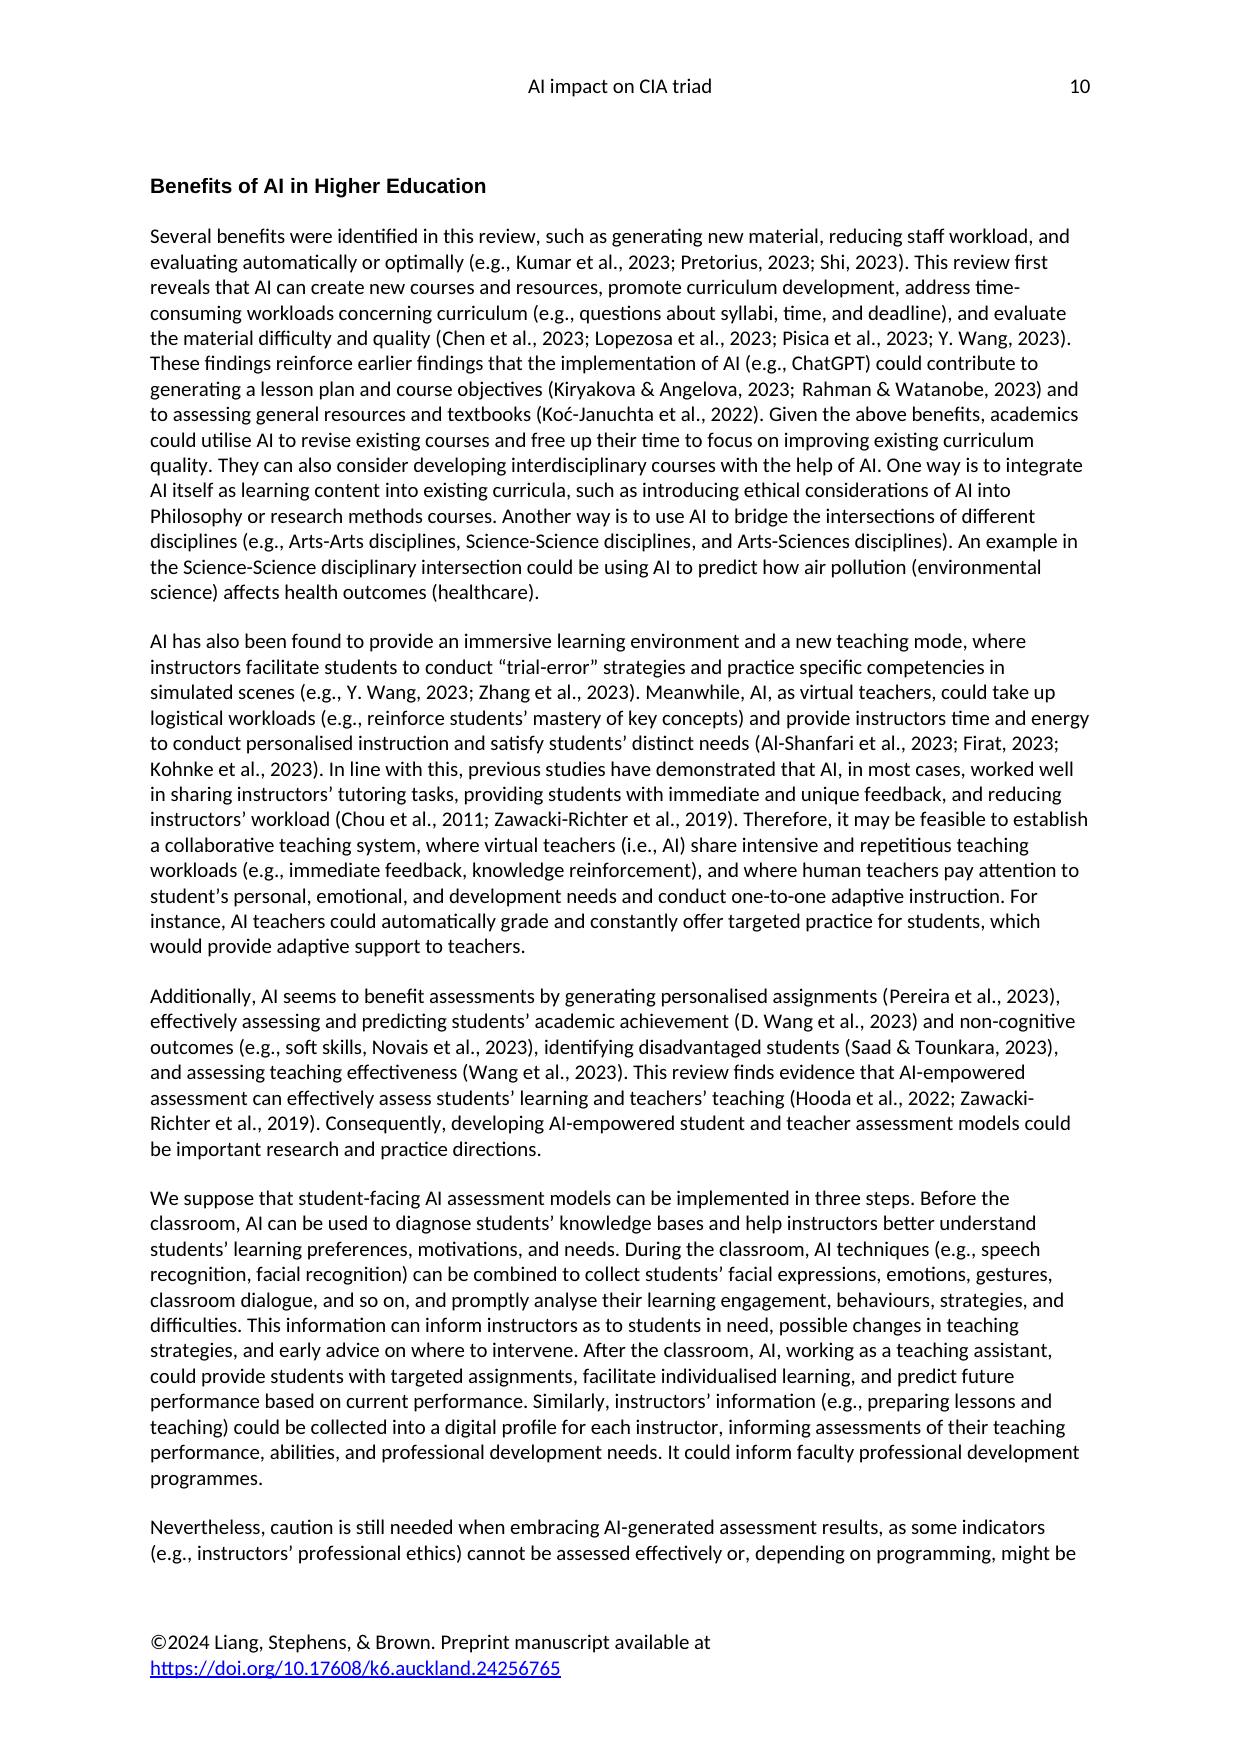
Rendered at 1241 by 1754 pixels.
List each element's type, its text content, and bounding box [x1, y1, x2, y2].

text Additionally, AI seems to benefit assessments by generating personalised assignments (Pereira et al., 2023), effectively assessing and predicting students’ academic achievement (D. Wang et al., 2023) and non-cognitive outcomes (e.g., soft skills, Novais et al., 2023), identifying disadvantaged students (Saad & Tounkara, 2023), and assessing teaching effectiveness (Wang et al., 2023). This review finds evidence that AI-empowered assessment can effectively assess students’ learning and teachers’ teaching (Hooda et al., 2022; Zawacki-Richter et al., 2019). Consequently, developing AI-empowered student and teacher assessment models could be important research and practice directions. [150, 983, 1090, 1161]
text AI has also been found to provide an immersive learning environment and a new teaching mode, where instructors facilitate students to conduct “trial-error” strategies and practice specific competencies in simulated scenes (e.g., Y. Wang, 2023; Zhang et al., 2023). Meanwhile, AI, as virtual teachers, could take up logistical workloads (e.g., reinforce students’ mastery of key concepts) and provide instructors time and energy to conduct personalised instruction and satisfy students’ distinct needs (Al-Shanfari et al., 2023; Firat, 2023; Kohnke et al., 2023). In line with this, previous studies have demonstrated that AI, in most cases, worked well in sharing instructors’ tutoring tasks, providing students with immediate and unique feedback, and reducing instructors’ workload (Chou et al., 2011; Zawacki-Richter et al., 2019). Therefore, it may be feasible to establish a collaborative teaching system, where virtual teachers (i.e., AI) share intensive and repetitious teaching workloads (e.g., immediate feedback, knowledge reinforcement), and where human teachers pay attention to student’s personal, emotional, and development needs and conduct one-to-one adaptive instruction. For instance, AI teachers could automatically grade and constantly offer targeted practice for students, which would provide adaptive support to teachers. [150, 629, 1090, 959]
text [150, 1514, 1090, 1565]
text Several benefits were identified in this review, such as generating new material, reducing staff workload, and evaluating automatically or optimally (e.g., Kumar et al., 2023; Pretorius, 2023; Shi, 2023). This review first reveals that AI can create new courses and resources, promote curriculum development, address time-consuming workloads concerning curriculum (e.g., questions about syllabi, time, and deadline), and evaluate the material difficulty and quality (Chen et al., 2023; Lopezosa et al., 2023; Pisica et al., 2023; Y. Wang, 2023). These findings reinforce earlier findings that the implementation of AI (e.g., ChatGPT) could contribute to generating a lesson plan and course objectives (Kiryakova & Angelova, 2023; Rahman & Watanobe, 2023) and to assessing general resources and textbooks (Koć-Januchta et al., 2022). Given the above benefits, academics could utilise AI to revise existing courses and free up their time to focus on improving existing curriculum quality. They can also consider developing interdisciplinary courses with the help of AI. One way is to integrate AI itself as learning content into existing curricula, such as introducing ethical considerations of AI into Philosophy or research methods courses. Another way is to use AI to bridge the intersections of different disciplines (e.g., Arts-Arts disciplines, Science-Science disciplines, and Arts-Sciences disciplines). An example in the Science-Science disciplinary intersection could be using AI to predict how air pollution (environmental science) affects health outcomes (healthcare). [150, 223, 1090, 605]
subtitle Benefits of AI in Higher Education [150, 174, 1090, 198]
text We suppose that student-facing AI assessment models can be implemented in three steps. Before the classroom, AI can be used to diagnose students’ knowledge bases and help instructors better understand students’ learning preferences, motivations, and needs. During the classroom, AI techniques (e.g., speech recognition, facial recognition) can be combined to collect students’ facial expressions, emotions, gestures, classroom dialogue, and so on, and promptly analyse their learning engagement, behaviours, strategies, and difficulties. This information can inform instructors as to students in need, possible changes in teaching strategies, and early advice on where to intervene. After the classroom, AI, working as a teaching assistant, could provide students with targeted assignments, facilitate individualised learning, and predict future performance based on current performance. Similarly, instructors’ information (e.g., preparing lessons and teaching) could be collected into a digital profile for each instructor, informing assessments of their teaching performance, abilities, and professional development needs. It could inform faculty professional development programmes. [150, 1185, 1090, 1490]
